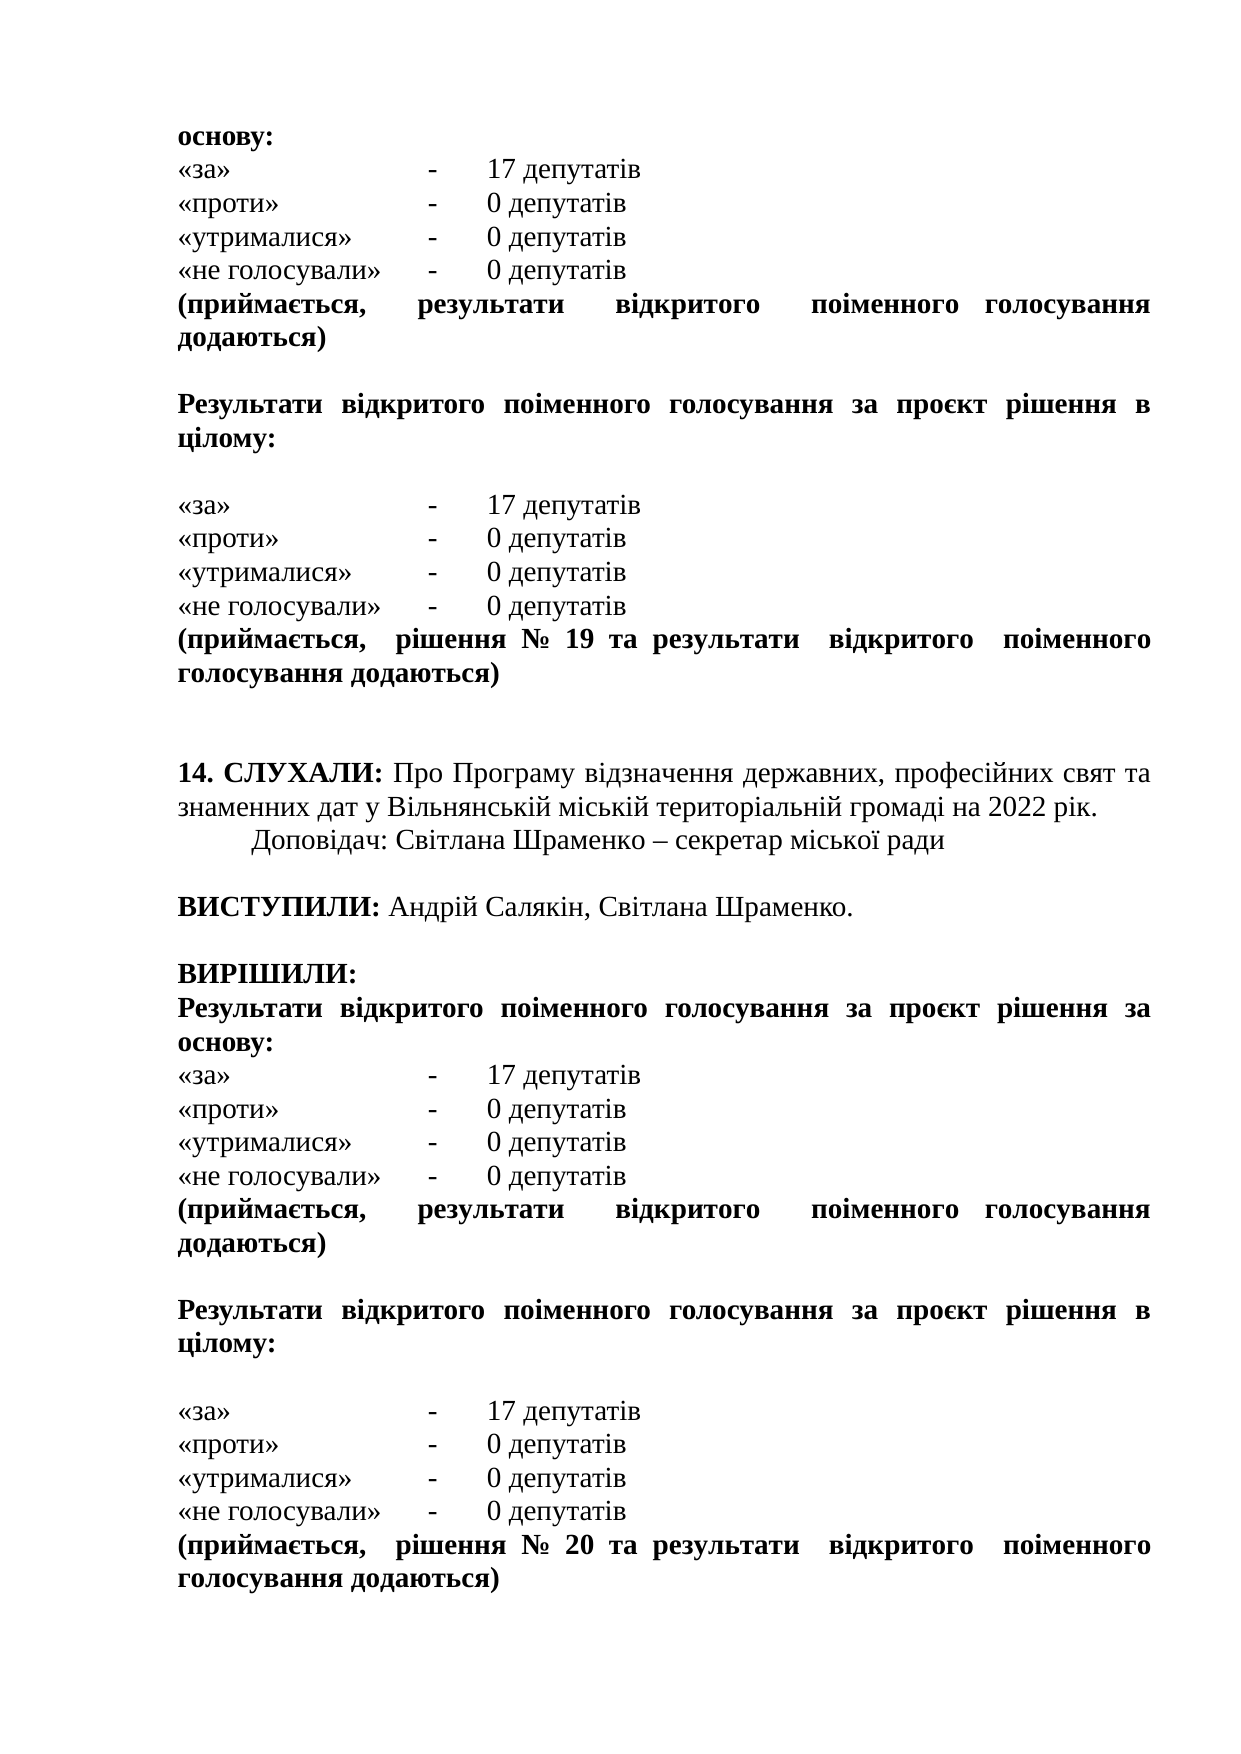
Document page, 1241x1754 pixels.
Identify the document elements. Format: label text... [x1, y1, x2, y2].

table_cell 0 депутатів [475, 219, 756, 252]
table_cell 0 депутатів [475, 554, 756, 588]
table_cell «не голосували» [166, 1493, 416, 1527]
table_cell - [416, 1091, 475, 1124]
table_cell - [416, 1124, 475, 1158]
table_cell «проти» [166, 185, 416, 219]
text Результати відкритого поіменного голосування за проєкт рішення в цілому: [177, 1292, 1152, 1359]
table_cell - [416, 588, 475, 621]
table_cell «проти» [166, 521, 416, 554]
table_header - [416, 1393, 475, 1426]
table_cell 0 депутатів [475, 1158, 756, 1191]
text (приймається, рішення № 20 та результати відкритого поіменного голосування додаються) [177, 1527, 1152, 1594]
text 14. СЛУХАЛИ: Про Програму відзначення державних, професійних свят та знаменних дат у Вільнянській міській територіальній громаді на 2022 рік. [177, 755, 1152, 822]
table_cell «утрималися» [166, 1460, 416, 1493]
text (приймається, рішення № 19 та результати відкритого поіменного голосування додаються) [177, 621, 1152, 688]
table_cell 0 депутатів [475, 185, 756, 219]
table_cell 0 депутатів [475, 1460, 756, 1493]
table_cell 0 депутатів [475, 588, 756, 621]
text (приймається, результати відкритого поіменного голосування додаються) [177, 1191, 1152, 1258]
table_cell - [416, 219, 475, 252]
table_cell - [416, 1158, 475, 1191]
table_header 17 депутатів [475, 1057, 756, 1091]
table_header «за» [166, 152, 416, 185]
table_cell «не голосували» [166, 588, 416, 621]
text ВИСТУПИЛИ: Андрій Салякін, Світлана Шраменко. [177, 889, 1152, 923]
table_cell - [416, 521, 475, 554]
text Доповідач: Світлана Шраменко – секретар міської ради [177, 822, 1152, 856]
table_cell 0 депутатів [475, 252, 756, 286]
table_cell - [416, 1426, 475, 1460]
table_header - [416, 487, 475, 521]
table_header «за» [166, 487, 416, 521]
table_header - [416, 1057, 475, 1091]
text Результати відкритого поіменного голосування за проєкт рішення за основу: [177, 990, 1152, 1057]
table_header «за» [166, 1057, 416, 1091]
text (приймається, результати відкритого поіменного голосування додаються) [177, 286, 1152, 353]
table_header 17 депутатів [475, 152, 756, 185]
text ВИРІШИЛИ: [177, 957, 1152, 990]
table_cell - [416, 1493, 475, 1527]
table_cell «не голосували» [166, 1158, 416, 1191]
table_cell «утрималися» [166, 1124, 416, 1158]
table_cell «не голосували» [166, 252, 416, 286]
table_cell 0 депутатів [475, 1493, 756, 1527]
table_cell 0 депутатів [475, 521, 756, 554]
table_cell 0 депутатів [475, 1091, 756, 1124]
table_cell - [416, 185, 475, 219]
table_cell «проти» [166, 1091, 416, 1124]
table_cell - [416, 252, 475, 286]
table_header 17 депутатів [475, 1393, 756, 1426]
table_cell 0 депутатів [475, 1124, 756, 1158]
table_header «за» [166, 1393, 416, 1426]
table_cell «утрималися» [166, 554, 416, 588]
table_cell - [416, 554, 475, 588]
table_header - [416, 152, 475, 185]
table_cell «утрималися» [166, 219, 416, 252]
table_cell - [416, 1460, 475, 1493]
table_cell 0 депутатів [475, 1426, 756, 1460]
table_header 17 депутатів [475, 487, 756, 521]
text Результати відкритого поіменного голосування за проєкт рішення в цілому: [177, 386, 1152, 453]
table_cell «проти» [166, 1426, 416, 1460]
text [177, 118, 1152, 152]
